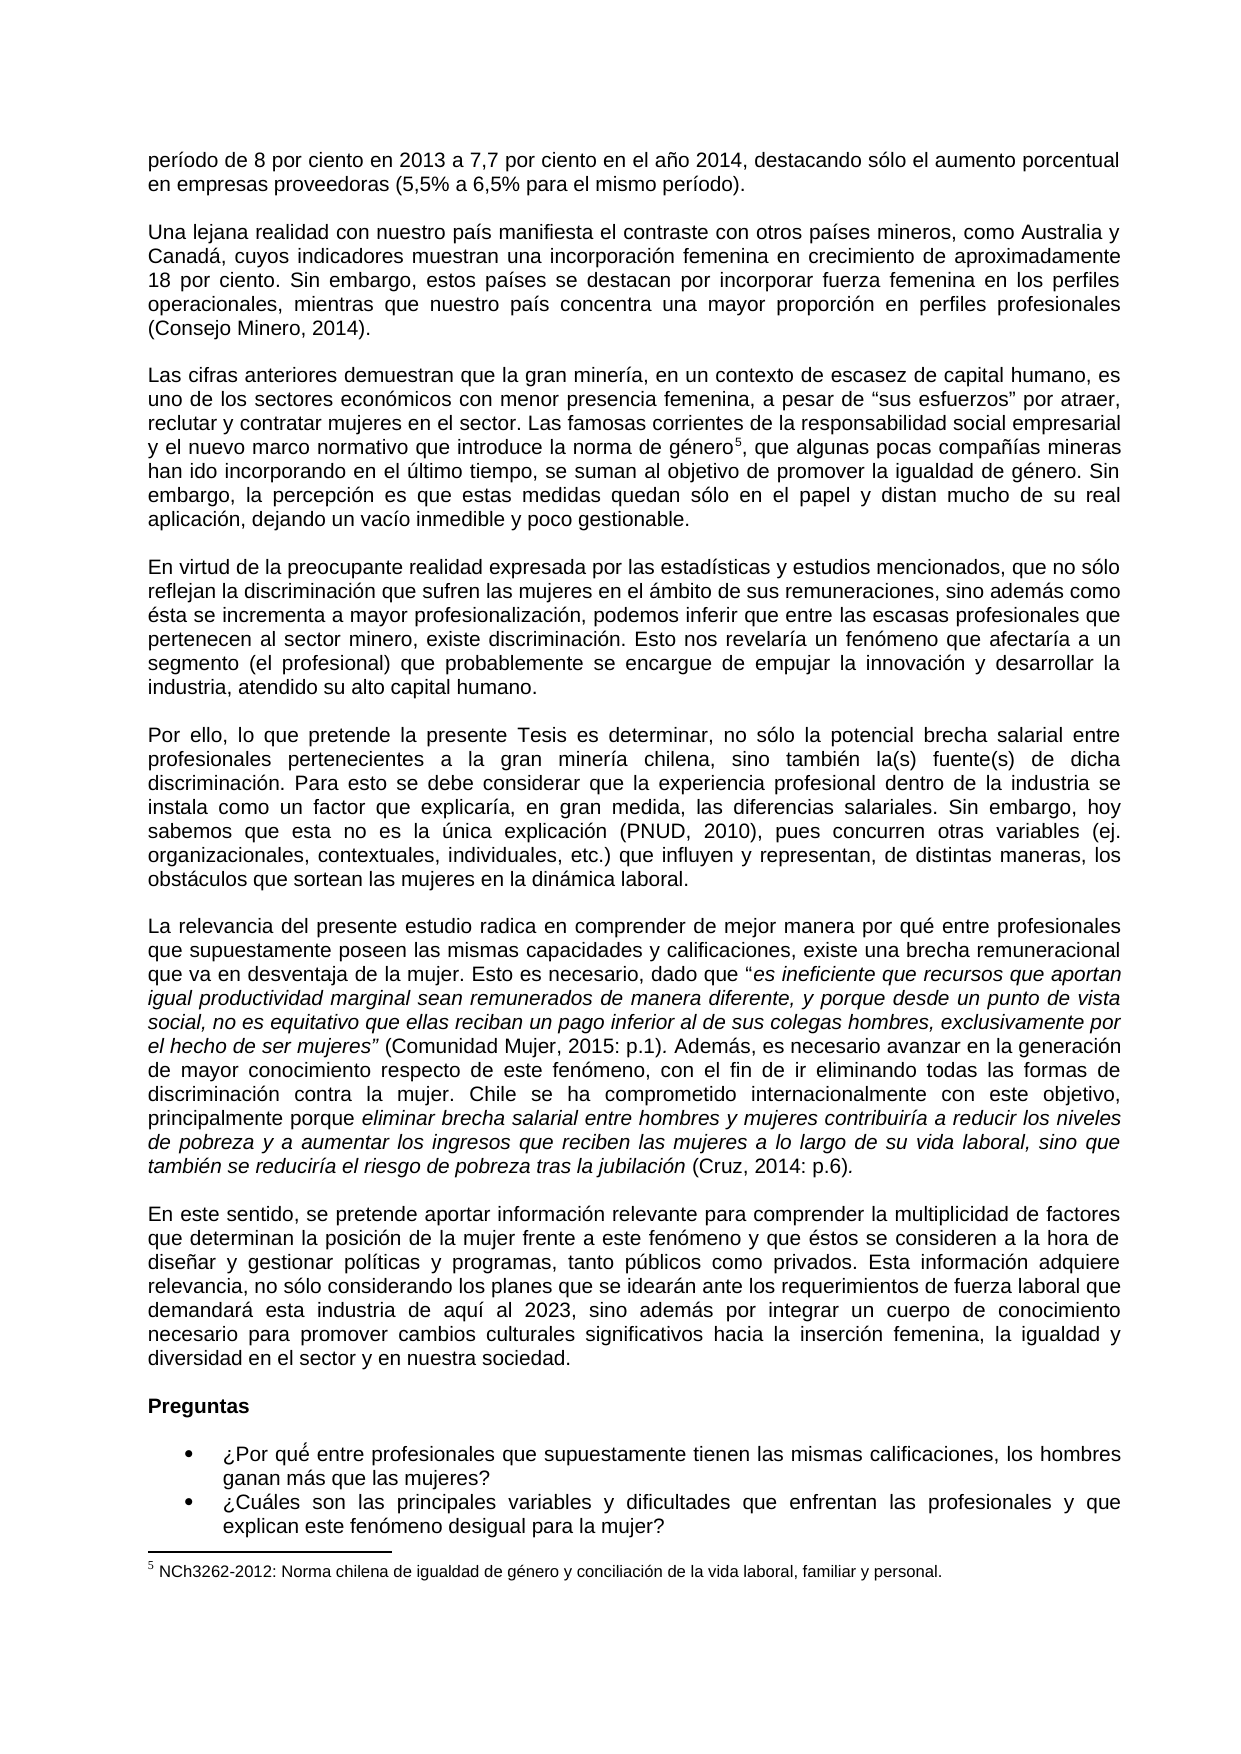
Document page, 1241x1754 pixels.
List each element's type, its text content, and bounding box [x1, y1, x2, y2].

text La relevancia del presente estudio radica en comprender de mejor manera por qué entre profesionales que supuestamente poseen las mismas capacidades y calificaciones, existe una brecha remuneracional que va en desventaja de la mujer. Esto es necesario, dado que “es ineficiente que recursos que aportan igual productividad marginal sean remunerados de manera diferente, y porque desde un punto de vista social, no es equitativo que ellas reciban un pago inferior al de sus colegas hombres, exclusivamente por el hecho de ser mujeres” (Comunidad Mujer, 2015: p.1). Además, es necesario avanzar en la generación de mayor conocimiento respecto de este fenómeno, con el fin de ir eliminando todas las formas de discriminación contra la mujer. Chile se ha comprometido internacionalmente con este objetivo, principalmente porque eliminar brecha salarial entre hombres y mujeres contribuiría a reducir los niveles de pobreza y a aumentar los ingresos que reciben las mujeres a lo largo de su vida laboral, sino que también se reduciría el riesgo de pobreza tras la jubilación (Cruz, 2014: p.6). [148, 914, 1122, 1178]
list ¿Por qué́ entre profesionales que supuestamente tienen las mismas calificaciones, los hombres ganan más que las mujeres? [185, 1441, 1122, 1489]
text Por ello, lo que pretende la presente Tesis es determinar, no sólo la potencial brecha salarial entre profesionales pertenecientes a la gran minería chilena, sino también la(s) fuente(s) de dicha discriminación. Para esto se debe considerar que la experiencia profesional dentro de la industria se instala como un factor que explicaría, en gran medida, las diferencias salariales. Sin embargo, hoy sabemos que esta no es la única explicación (PNUD, 2010), pues concurren otras variables (ej. organizacionales, contextuales, individuales, etc.) que influyen y representan, de distintas maneras, los obstáculos que sortean las mujeres en la dinámica laboral. [148, 723, 1122, 890]
text Preguntas [148, 1393, 1122, 1417]
text En este sentido, se pretende aportar información relevante para comprender la multiplicidad de factores que determinan la posición de la mujer frente a este fenómeno y que éstos se consideren a la hora de diseñar y gestionar políticas y programas, tanto públicos como privados. Esta información adquiere relevancia, no sólo considerando los planes que se idearán ante los requerimientos de fuerza laboral que demandará esta industria de aquí al 2023, sino además por integrar un cuerpo de conocimiento necesario para promover cambios culturales significativos hacia la inserción femenina, la igualdad y diversidad en el sector y en nuestra sociedad. [148, 1202, 1122, 1369]
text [148, 148, 1122, 196]
text En virtud de la preocupante realidad expresada por las estadísticas y estudios mencionados, que no sólo reflejan la discriminación que sufren las mujeres en el ámbito de sus remuneraciones, sino además como ésta se incrementa a mayor profesionalización, podemos inferir que entre las escasas profesionales que pertenecen al sector minero, existe discriminación. Esto nos revelaría un fenómeno que afectaría a un segmento (el profesional) que probablemente se encargue de empujar la innovación y desarrollar la industria, atendido su alto capital humano. [148, 555, 1122, 699]
text Las cifras anteriores demuestran que la gran minería, en un contexto de escasez de capital humano, es uno de los sectores económicos con menor presencia femenina, a pesar de “sus esfuerzos” por atraer, reclutar y contratar mujeres en el sector. Las famosas corrientes de la responsabilidad social empresarial y el nuevo marco normativo que introduce la norma de género, que algunas pocas compañías mineras han ido incorporando en el último tiempo, se suman al objetivo de promover la igualdad de género. Sin embargo, la percepción es que estas medidas quedan sólo en el papel y distan mucho de su real aplicación, dejando un vacío inmedible y poco gestionable. [148, 363, 1122, 531]
text Una lejana realidad con nuestro país manifiesta el contraste con otros países mineros, como Australia y Canadá, cuyos indicadores muestran una incorporación femenina en crecimiento de aproximadamente 18 por ciento. Sin embargo, estos países se destacan por incorporar fuerza femenina en los perfiles operacionales, mientras que nuestro país concentra una mayor proporción en perfiles profesionales (Consejo Minero, 2014). [148, 219, 1122, 339]
list ¿Cuáles son las principales variables y dificultades que enfrentan las profesionales y que explican este fenómeno desigual para la mujer? [185, 1489, 1122, 1537]
